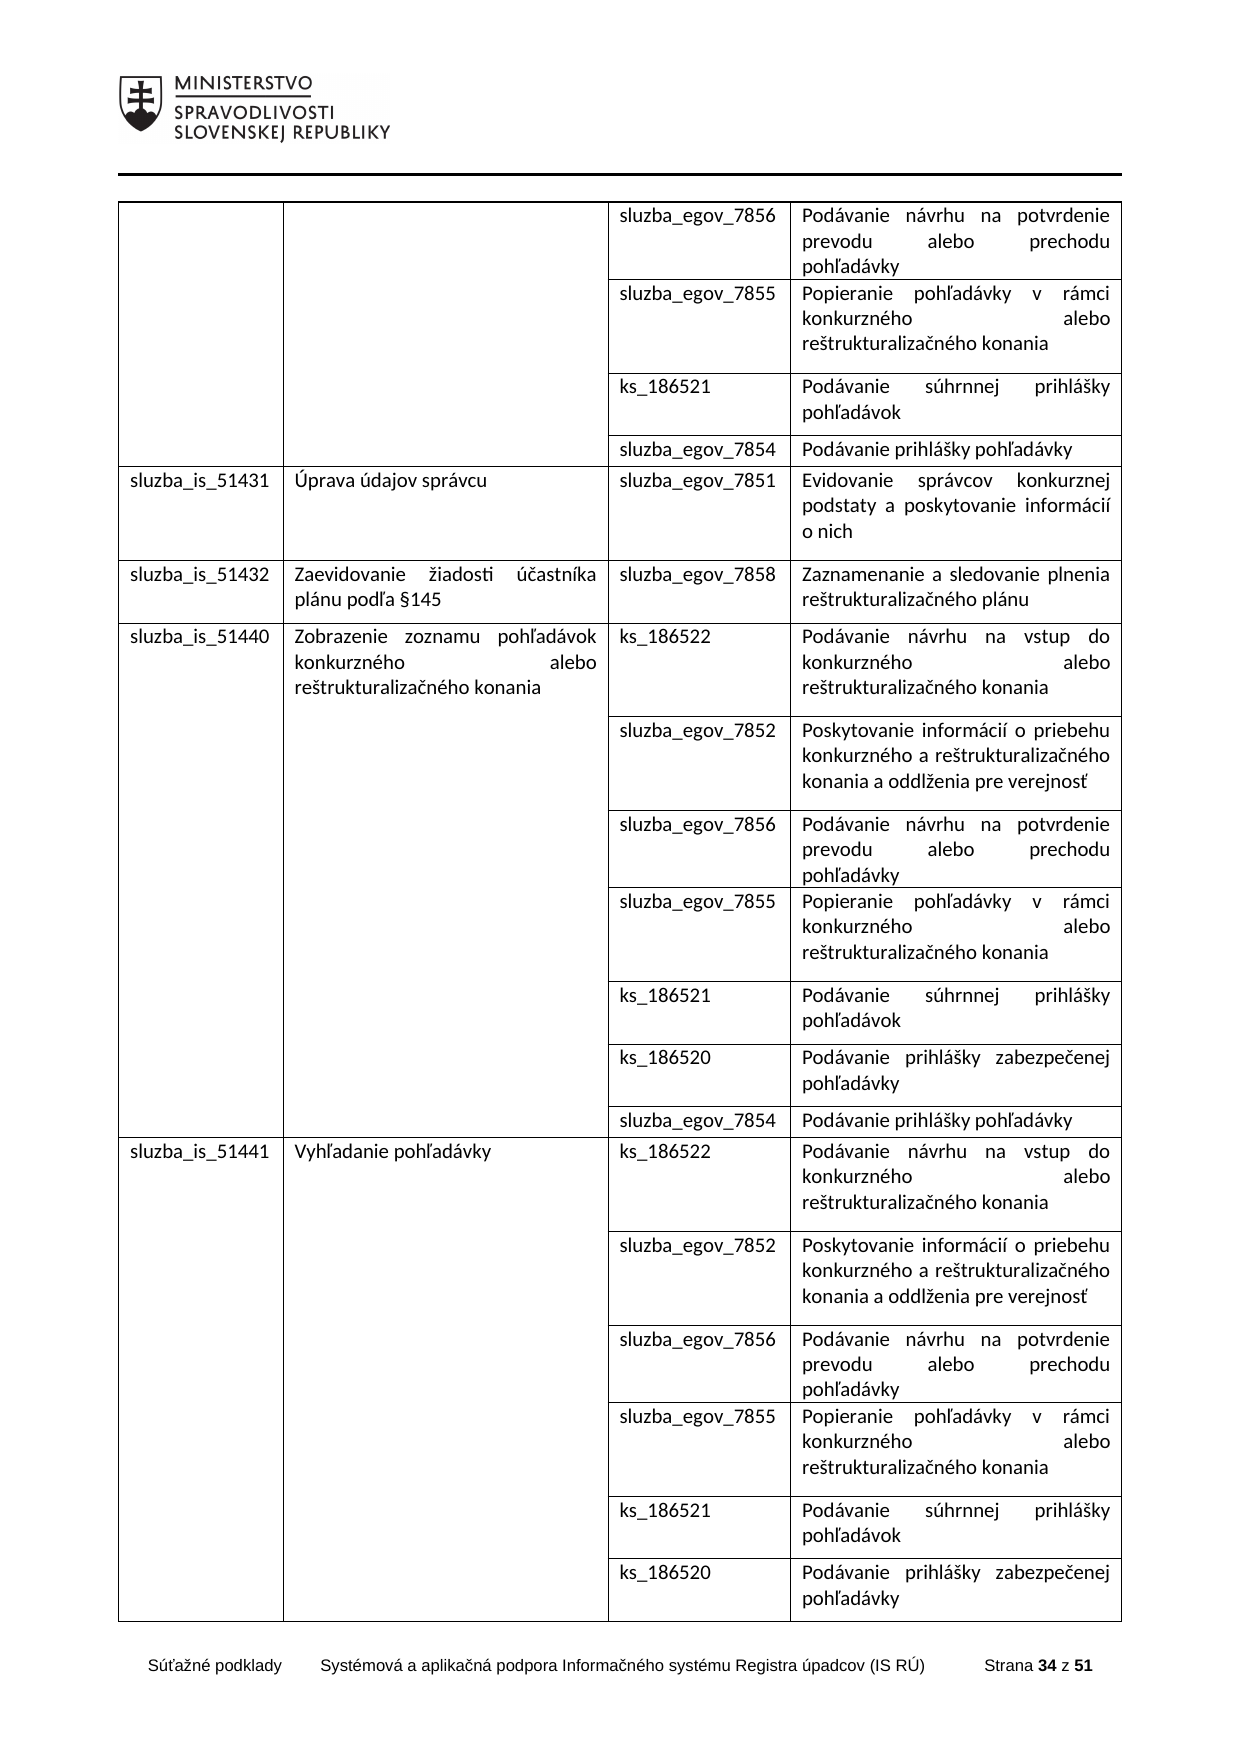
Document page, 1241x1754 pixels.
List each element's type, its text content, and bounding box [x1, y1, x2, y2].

table_cell sluzba_is_51431 [119, 467, 283, 560]
table_cell Poskytovanie informácií o priebehu konkurzného a reštrukturalizačného konania a oddlženia pre verejnosť [791, 1232, 1121, 1325]
table_cell sluzba_egov_7854 [609, 436, 790, 466]
table_cell ks_186522 [609, 624, 790, 716]
table_cell ks_186520 [609, 1559, 790, 1621]
table_cell Podávanie prihlášky zabezpečenej pohľadávky [791, 1559, 1121, 1621]
table_cell sluzba_egov_7855 [609, 888, 790, 981]
table_cell sluzba_egov_7852 [609, 1232, 790, 1325]
table_cell Zaevidovanie žiadosti účastníka plánu podľa §145 [284, 561, 608, 622]
table_cell Podávanie prihlášky pohľadávky [791, 436, 1121, 466]
table_cell ks_186520 [609, 1045, 790, 1106]
table_cell Podávanie prihlášky pohľadávky [791, 1107, 1121, 1137]
table_cell sluzba_egov_7856 [609, 811, 790, 887]
table_cell Popieranie pohľadávky v rámci konkurzného alebo reštrukturalizačného konania [791, 280, 1121, 372]
table_cell ks_186522 [609, 1138, 790, 1231]
table_cell sluzba_egov_7856 [609, 203, 790, 279]
table_cell ks_186521 [609, 982, 790, 1043]
table_cell Poskytovanie informácií o priebehu konkurzného a reštrukturalizačného konania a oddlženia pre verejnosť [791, 717, 1121, 810]
table_cell sluzba_is_51432 [119, 561, 283, 622]
table_cell sluzba_is_51440 [119, 624, 283, 1137]
table_cell Podávanie návrhu na vstup do konkurzného alebo reštrukturalizačného konania [791, 624, 1121, 716]
table_cell Podávanie návrhu na potvrdenie prevodu alebo prechodu pohľadávky [791, 203, 1121, 279]
table_cell Podávanie súhrnnej prihlášky pohľadávok [791, 374, 1121, 435]
table_cell Podávanie návrhu na potvrdenie prevodu alebo prechodu pohľadávky [791, 1326, 1121, 1402]
table_cell Úprava údajov správcu [284, 467, 608, 560]
picture [118, 73, 390, 144]
table_cell sluzba_is_51441 [119, 1138, 283, 1621]
table_cell Podávanie súhrnnej prihlášky pohľadávok [791, 1497, 1121, 1558]
table_cell ks_186521 [609, 374, 790, 435]
table_cell Zaznamenanie a sledovanie plnenia reštrukturalizačného plánu [791, 561, 1121, 622]
table_cell sluzba_egov_7855 [609, 280, 790, 372]
table_cell Evidovanie správcov konkurznej podstaty a poskytovanie informácií o nich [791, 467, 1121, 560]
table_cell sluzba_egov_7852 [609, 717, 790, 810]
table_cell ks_186521 [609, 1497, 790, 1558]
table_cell Podávanie prihlášky zabezpečenej pohľadávky [791, 1045, 1121, 1106]
table_cell Popieranie pohľadávky v rámci konkurzného alebo reštrukturalizačného konania [791, 1403, 1121, 1496]
table_cell Podávanie návrhu na vstup do konkurzného alebo reštrukturalizačného konania [791, 1138, 1121, 1231]
table_cell sluzba_egov_7856 [609, 1326, 790, 1402]
table_cell sluzba_egov_7854 [609, 1107, 790, 1137]
table_cell sluzba_egov_7858 [609, 561, 790, 622]
table_cell Zobrazenie zoznamu pohľadávok konkurzného alebo reštrukturalizačného konania [284, 624, 608, 1137]
table_cell sluzba_egov_7851 [609, 467, 790, 560]
table_cell Podávanie návrhu na potvrdenie prevodu alebo prechodu pohľadávky [791, 811, 1121, 887]
table_cell sluzba_egov_7855 [609, 1403, 790, 1496]
table_cell Vyhľadanie pohľadávky [284, 1138, 608, 1621]
table_cell Popieranie pohľadávky v rámci konkurzného alebo reštrukturalizačného konania [791, 888, 1121, 981]
table_cell Podávanie súhrnnej prihlášky pohľadávok [791, 982, 1121, 1043]
